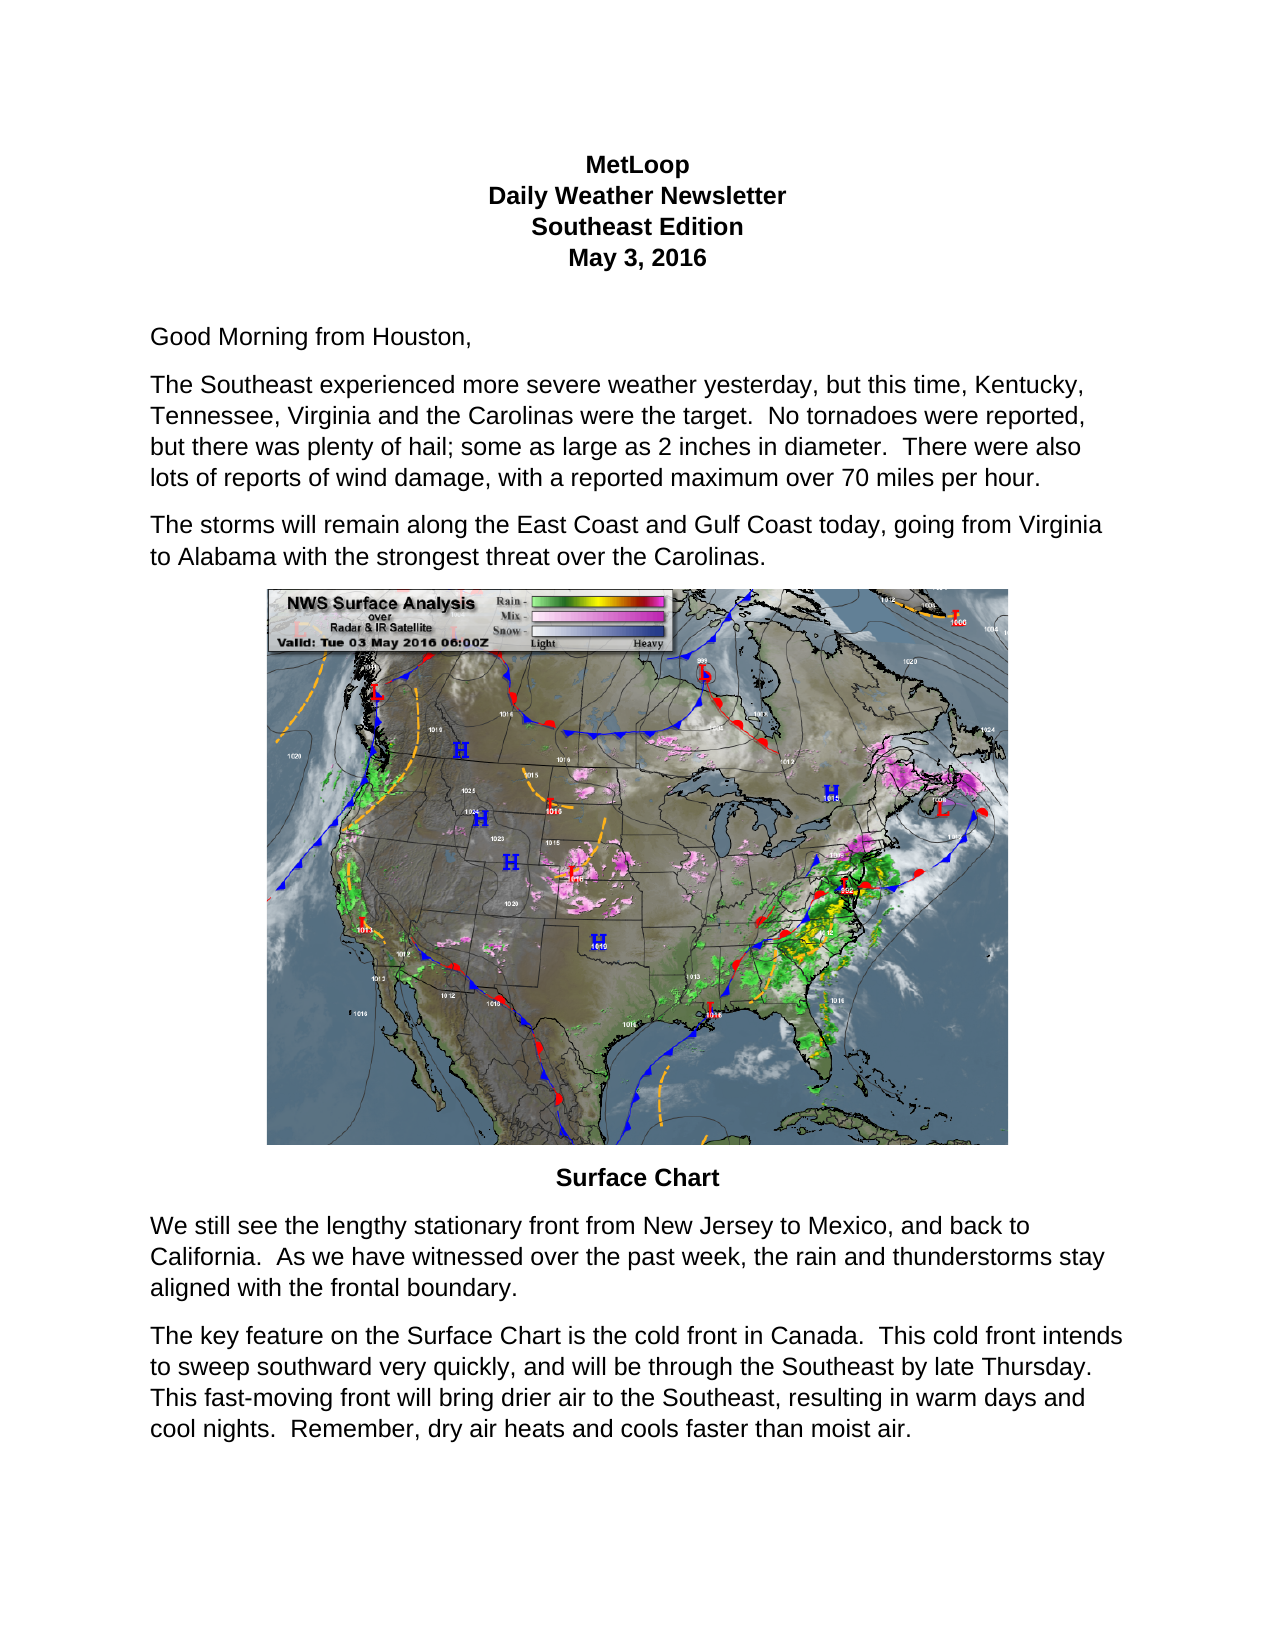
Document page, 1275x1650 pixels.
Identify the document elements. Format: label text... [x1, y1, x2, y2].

text The Southeast experienced more severe weather yesterday, but this time, Kentucky, Tennessee, Virginia and the Carolinas were the target. No tornadoes were reported, but there was plenty of hail; some as large as 2 inches in diameter. There were also lots of reports of wind damage, with a reported maximum over 70 miles per hour. [150, 369, 1125, 491]
text MetLoop [150, 150, 1125, 179]
text Good Morning from Houston, [150, 322, 1125, 351]
text Surface Chart [150, 1163, 1125, 1192]
text The key feature on the Surface Chart is the cold front in Canada. This cold front intends to sweep southward very quickly, and will be through the Southeast by late Thursday. This fast-moving front will bring drier air to the Southeast, resulting in warm days and cool nights. Remember, dry air heats and cools faster than moist air. [150, 1321, 1125, 1442]
picture [266, 589, 1009, 1145]
text May 3, 2016 [150, 243, 1125, 272]
text The storms will remain along the East Coast and Gulf Coast today, going from Virginia to Alabama with the strongest threat over the Carolinas. [150, 510, 1125, 570]
text We still see the lengthy stationary front from New Jersey to Mexico, and back to California. As we have witnessed over the past week, the rain and thunderstorms stay aligned with the frontal boundary. [150, 1211, 1125, 1302]
text Daily Weather Newsletter [150, 181, 1125, 210]
text Southeast Edition [150, 212, 1125, 241]
